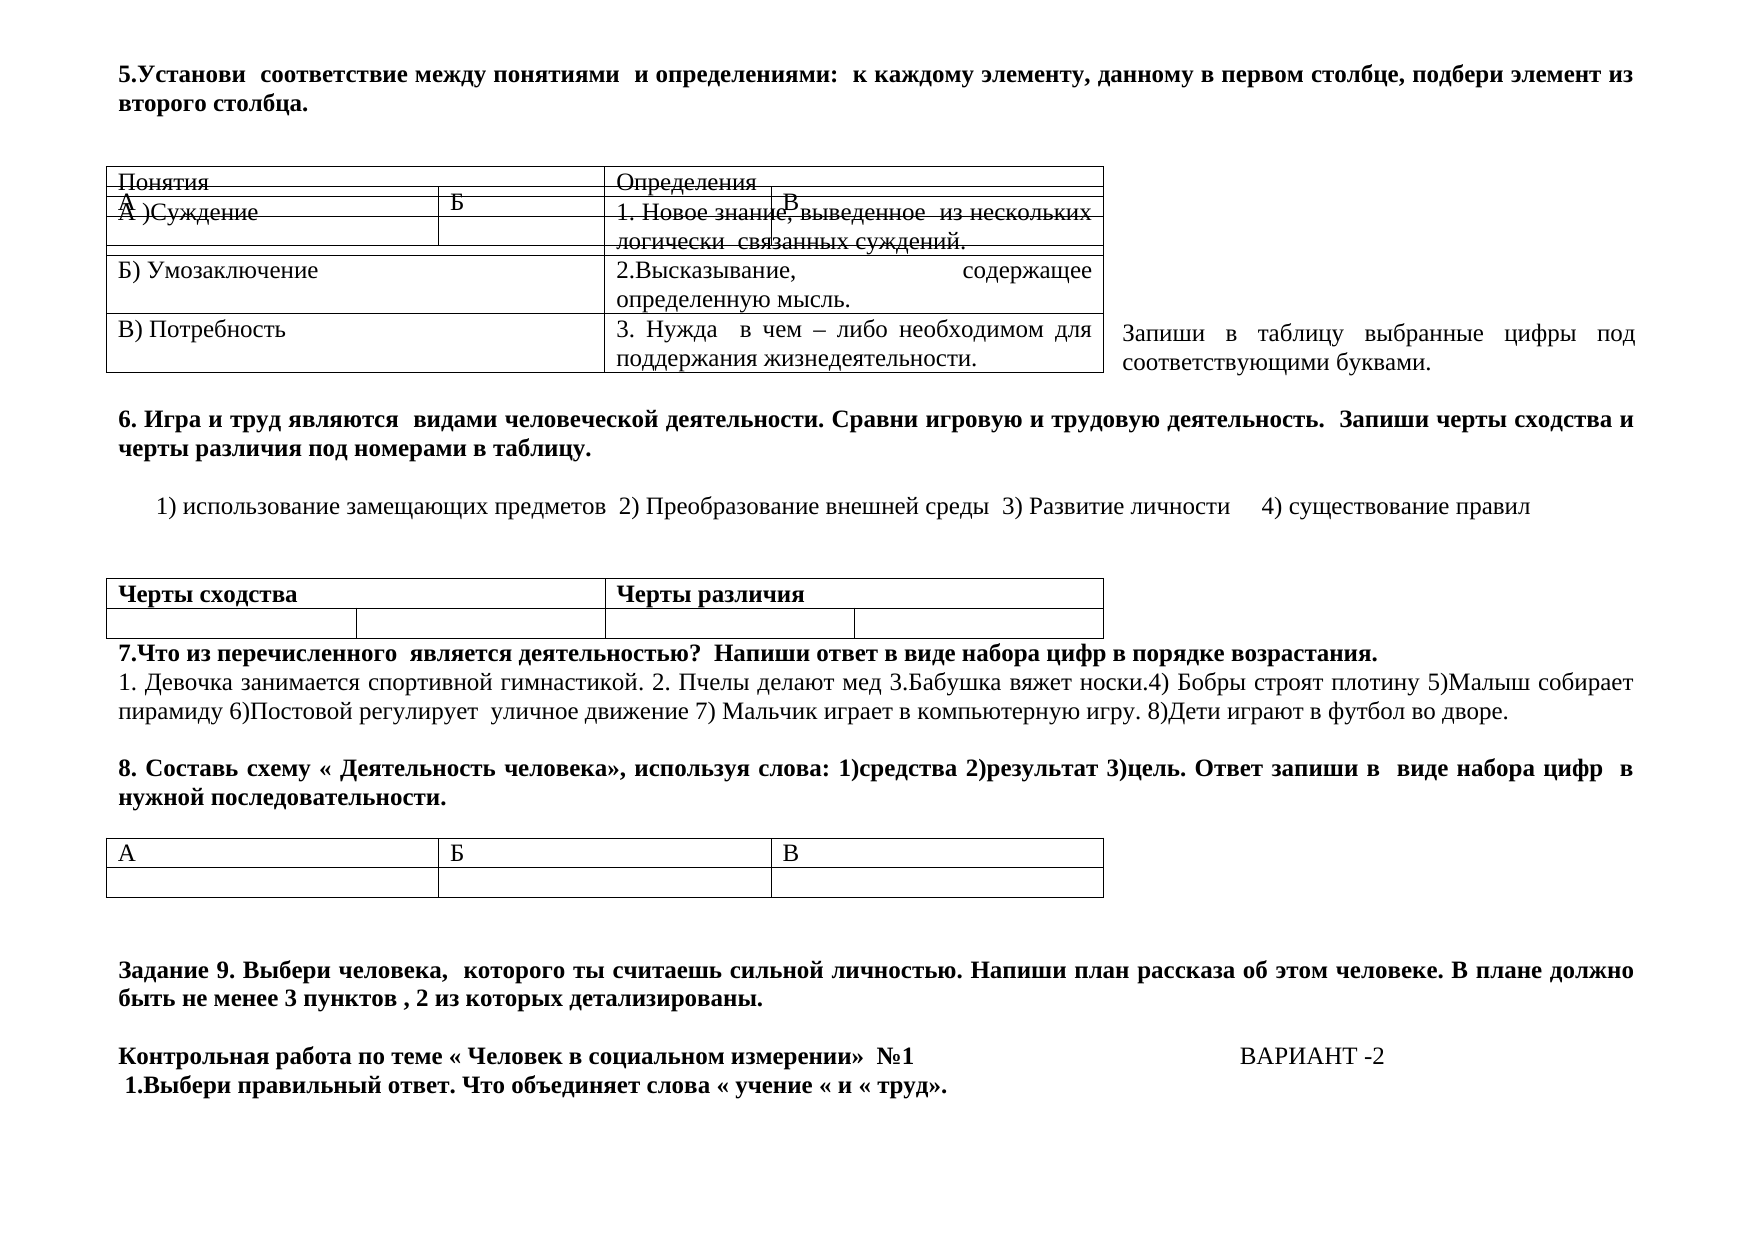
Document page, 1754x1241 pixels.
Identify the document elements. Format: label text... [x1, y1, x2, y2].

table_cell [772, 868, 1103, 897]
text Запиши в таблицу выбранные цифры под соответствующими буквами. [118, 318, 1636, 375]
table_header Черты различия [606, 579, 1103, 608]
table_cell [107, 609, 356, 637]
text Задание 9. Выбери человека, которого ты считаешь сильной личностью. Напиши план рассказа об этом человеке. В плане должно быть не менее 3 пунктов , 2 из которых детализированы. [118, 955, 1636, 1012]
table_cell [107, 868, 438, 897]
table_cell [439, 217, 771, 245]
text 1) использование замещающих предметов 2) Преобразование внешней среды 3) Развитие личности 4) существование правил [156, 491, 1636, 520]
text 8. Составь схему « Деятельность человека», используя слова: 1)средства 2)результат 3)цель. Ответ запиши в виде набора цифр в нужной последовательности. [118, 753, 1636, 811]
table_header Б [439, 839, 771, 867]
table_cell [606, 609, 854, 637]
text 1. Девочка занимается спортивной гимнастикой. 2. Пчелы делают мед 3.Бабушка вяжет носки.4) Бобры строят плотину 5)Малыш собирает пирамиду 6)Постовой регулирует уличное движение 7) Мальчик играет в компьютерную игру. 8)Дети играют в футбол во дворе. [118, 667, 1636, 725]
table_cell [107, 217, 438, 245]
table_header А [107, 187, 438, 216]
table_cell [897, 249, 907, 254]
table_header А [107, 839, 438, 867]
text 7.Что из перечисленного является деятельностью? Напиши ответ в виде набора цифр в порядке возрастания. [118, 638, 1636, 667]
text Контрольная работа по теме « Человек в социальном измерении» №1 ВАРИАНТ -2 [118, 1041, 1636, 1070]
table_cell [357, 609, 605, 637]
table_cell [855, 609, 1103, 637]
text 1.Выбери правильный ответ. Что объединяет слова « учение « и « труд». [118, 1070, 1636, 1098]
table_cell 2.Высказывание, содержащее определенную мысль. [605, 256, 1103, 313]
table_header Понятия [107, 167, 604, 186]
table_header В [772, 839, 1103, 867]
table_header Черты сходства [107, 579, 605, 608]
table_cell [772, 217, 1103, 245]
table_header Определения [605, 167, 1103, 186]
table_header Б [439, 187, 771, 216]
table_cell Б) Умозаключение [107, 256, 604, 313]
text 6. Игра и труд являются видами человеческой деятельности. Сравни игровую и трудовую деятельность. Запиши черты сходства и черты различия под номерами в таблицу. [118, 404, 1636, 462]
table_cell [439, 868, 771, 897]
text 5.Установи соответствие между понятиями и определениями: к каждому элементу, данному в первом столбце, подбери элемент из второго столбца. [118, 59, 1636, 117]
table_cell 3. Нужда в чем – либо необходимом для поддержания жизнедеятельности. [605, 314, 1103, 372]
table_cell В) Потребность [107, 314, 604, 372]
table_header В [772, 187, 1103, 216]
